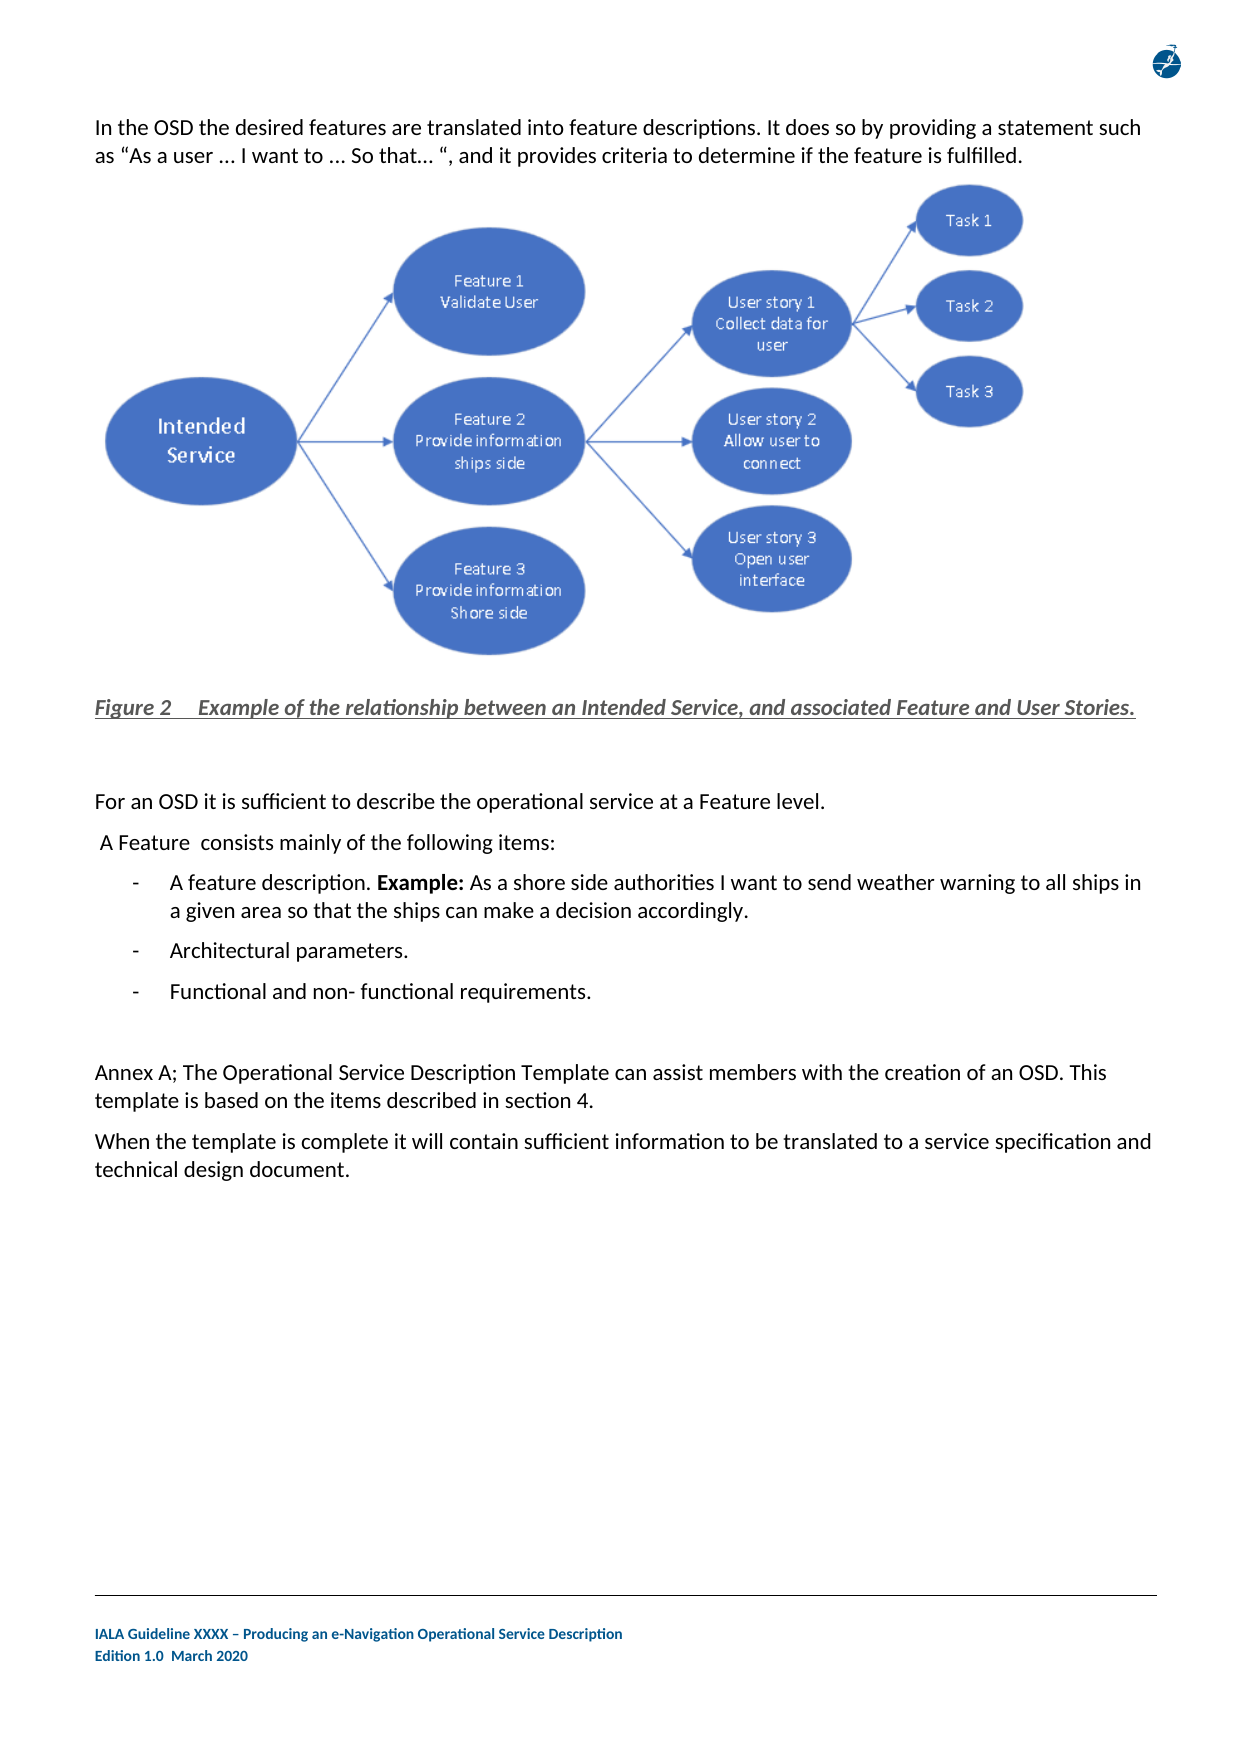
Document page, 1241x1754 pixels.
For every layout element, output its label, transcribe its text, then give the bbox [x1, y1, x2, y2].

list A feature description. Example: As a shore side authorities I want to send weather warning to all ships in a given area so that the ships can make a decision accordingly. [132, 868, 1157, 924]
picture [94, 182, 1034, 669]
text In the OSD the desired features are translated into feature descriptions. It does so by providing a statement such as “As a user ... I want to ... So that… “, and it provides criteria to determine if the feature is fulfilled. [94, 113, 1157, 169]
text A Feature consists mainly of the following items: [94, 828, 1157, 856]
list Functional and non- functional requirements. [132, 977, 1157, 1005]
picture [1121, 0, 1240, 113]
text For an OSD it is sufficient to describe the operational service at a Feature level. [94, 787, 1157, 815]
list Architectural parameters. [132, 937, 1157, 965]
text Example of the relationship between an Intended Service, and associated Feature and User Stories. [94, 693, 1157, 722]
text Annex A; The Operational Service Description Template can assist members with the creation of an OSD. This template is based on the items described in section 4. [94, 1058, 1157, 1114]
text When the template is complete it will contain sufficient information to be translated to a service specification and technical design document. [94, 1127, 1157, 1183]
